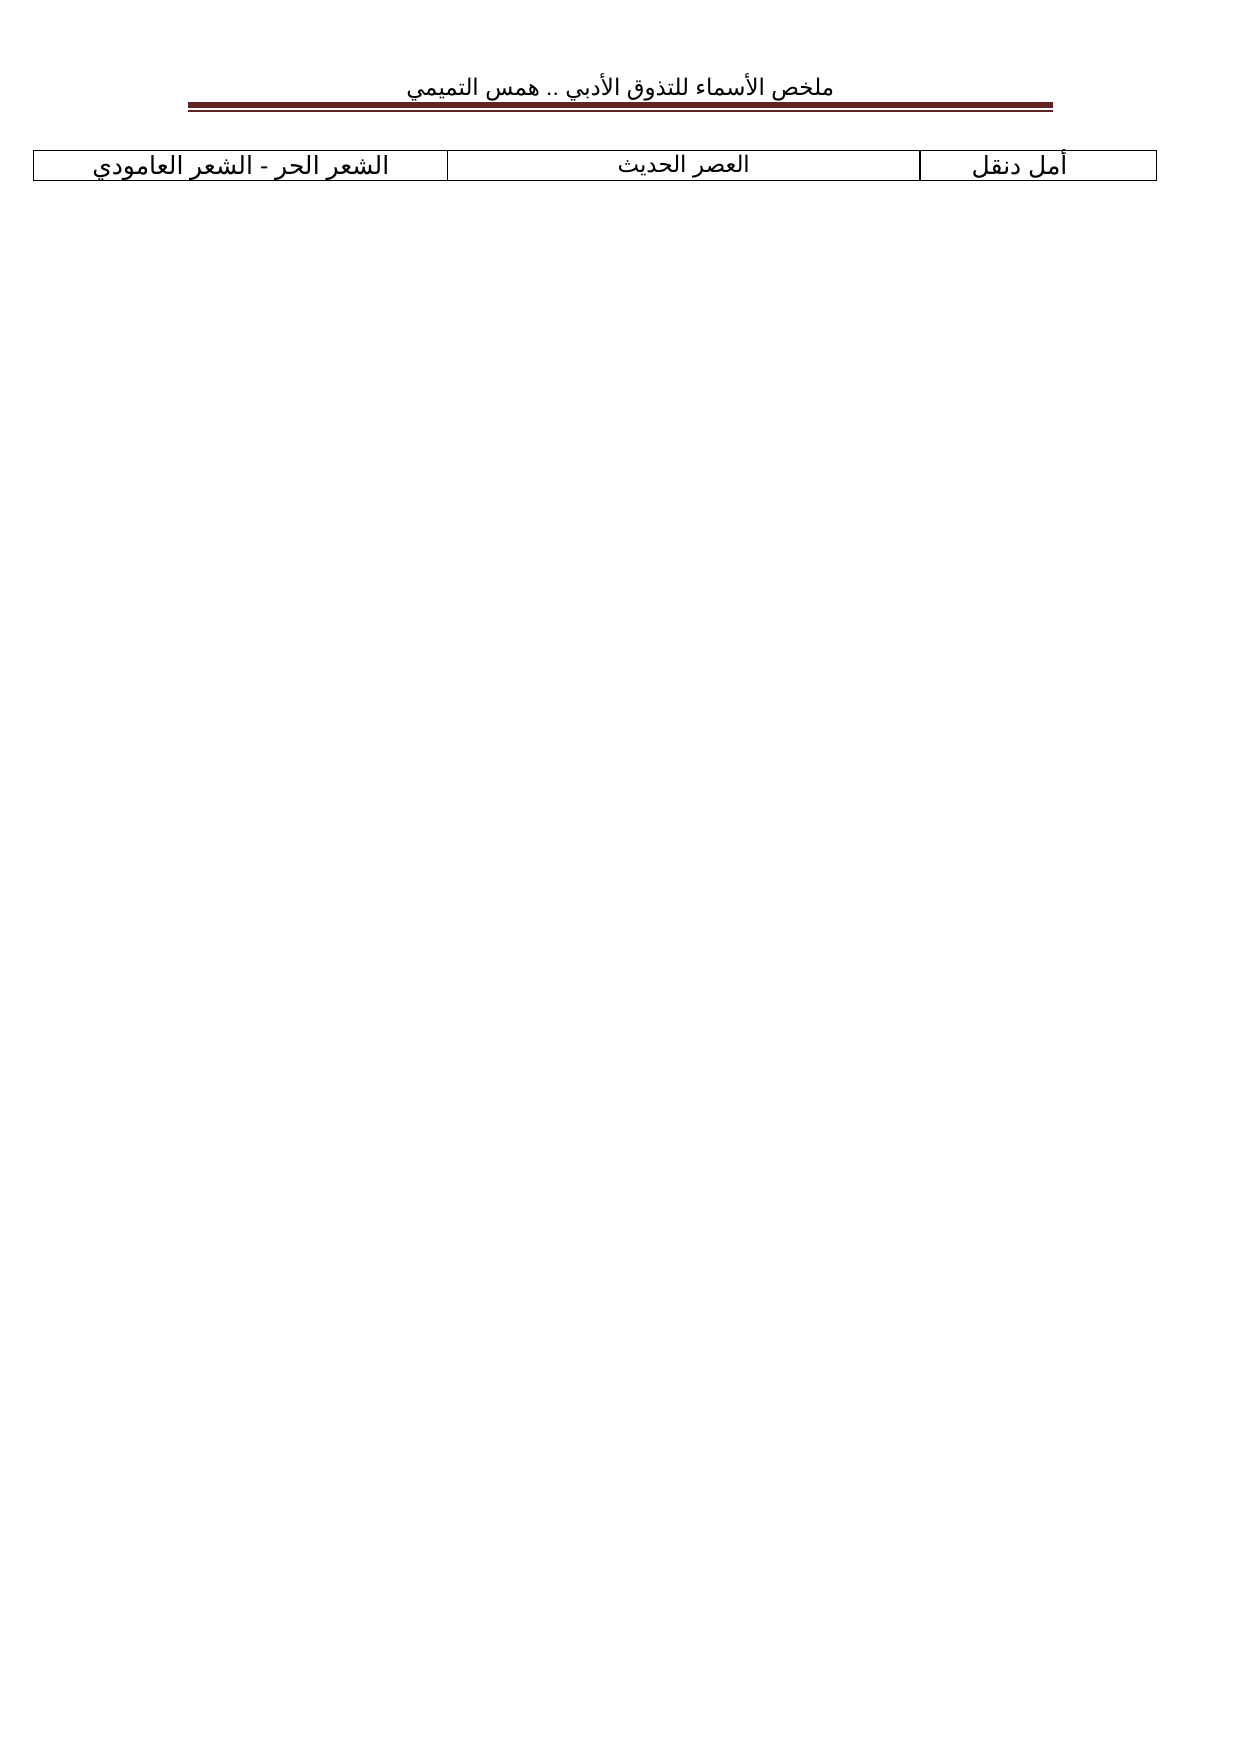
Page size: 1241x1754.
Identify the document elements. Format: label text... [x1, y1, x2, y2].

table_cell أمل دنقل [921, 151, 1156, 180]
table_cell الشعر الحر - الشعر العامودي [34, 151, 447, 180]
table_cell العصر الحديث [448, 151, 919, 180]
